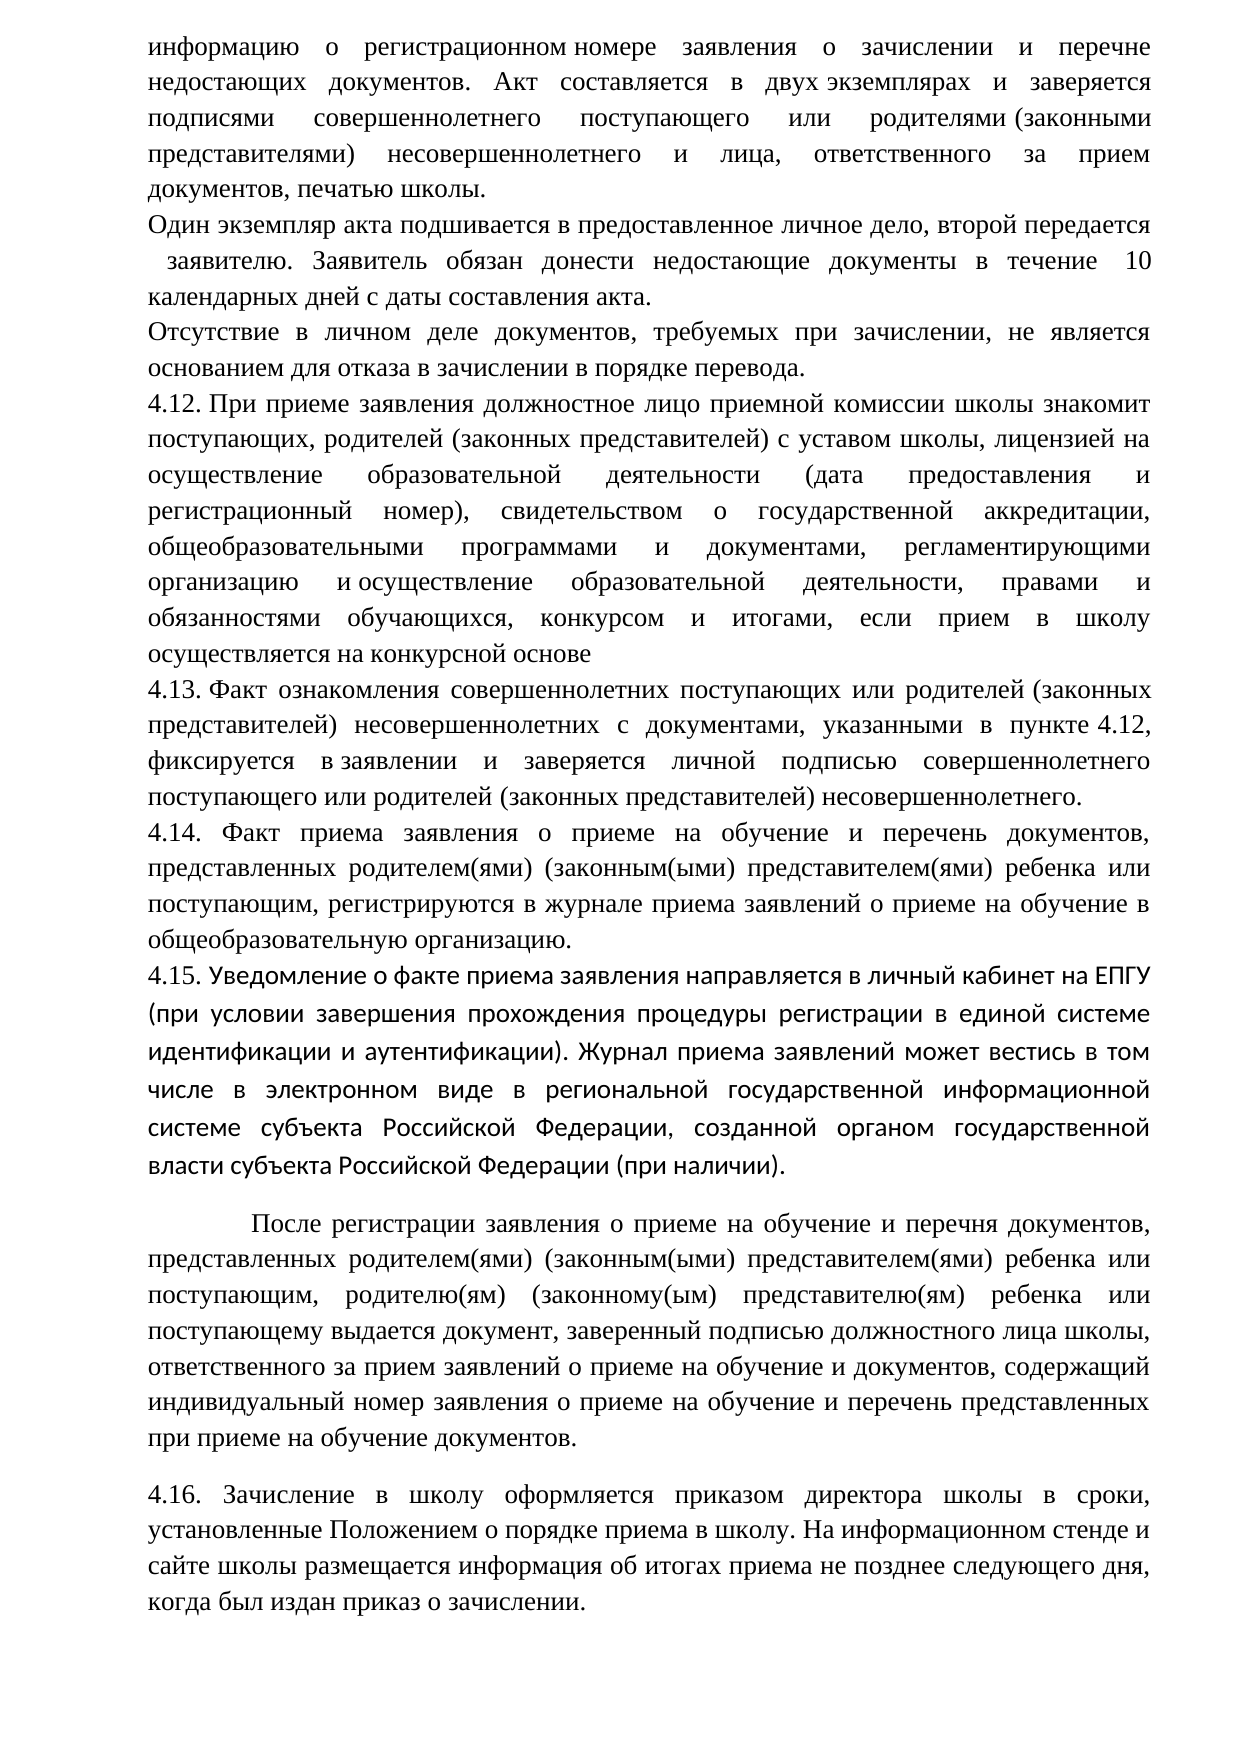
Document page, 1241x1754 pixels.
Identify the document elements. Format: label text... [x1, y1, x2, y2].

text 4.12. При приеме заявления должностное лицо приемной комиссии школы знакомит поступающих, родителей (законных представителей) с уставом школы, лицензией на осуществление образовательной деятельности (дата предоставления и регистрационный номер), свидетельством о государственной аккредитации, общеобразовательными программами и документами, регламентирующими организацию и осуществление образовательной деятельности, правами и обязанностями обучающихся, конкурсом и итогами, если прием в школу осуществляется на конкурсной основе [148, 387, 1152, 668]
text 4.16. Зачисление в школу оформляется приказом директора школы в сроки, установленные Положением о порядке приема в школу. На информационном стенде и сайте школы размещается информация об итогах приема не позднее следующего дня, когда был издан приказ о зачислении. [148, 1478, 1152, 1616]
text После регистрации заявления о приеме на обучение и перечня документов, представленных родителем(ями) (законным(ыми) представителем(ями) ребенка или поступающим, родителю(ям) (законному(ым) представителю(ям) ребенка или поступающему выдается документ, заверенный подписью должностного лица школы, ответственного за прием заявлений о приеме на обучение и документов, содержащий индивидуальный номер заявления о приеме на обучение и перечень представленных при приеме на обучение документов. [148, 1207, 1152, 1452]
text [148, 29, 1152, 204]
text Отсутствие в личном деле документов, требуемых при зачислении, не является основанием для отказа в зачислении в порядке перевода. [148, 315, 1152, 382]
text 4.13. Факт ознакомления совершеннолетних поступающих или родителей (законных представителей) несовершеннолетних с документами, указанными в пункте 4.12, фиксируется в заявлении и заверяется личной подписью совершеннолетнего поступающего или родителей (законных представителей) несовершеннолетнего. [148, 673, 1152, 811]
text Один экземпляр акта подшивается в предоставленное личное дело, второй передается заявителю. Заявитель обязан донести недостающие документы в течение 10 календарных дней с даты составления акта. [148, 208, 1152, 311]
text 4.15. Уведомление о факте приема заявления направляется в личный кабинет на ЕПГУ (при условии завершения прохождения процедуры регистрации в единой системе идентификации и аутентификации). Журнал приема заявлений может вестись в том числе в электронном виде в региональной государственной информационной системе субъекта Российской Федерации, созданной органом государственной власти субъекта Российской Федерации (при наличии). [148, 958, 1152, 1181]
text 4.14. Факт приема заявления о приеме на обучение и перечень документов, представленных родителем(ями) (законным(ыми) представителем(ями) ребенка или поступающим, регистрируются в журнале приема заявлений о приеме на обучение в общеобразовательную организацию. [148, 816, 1152, 954]
